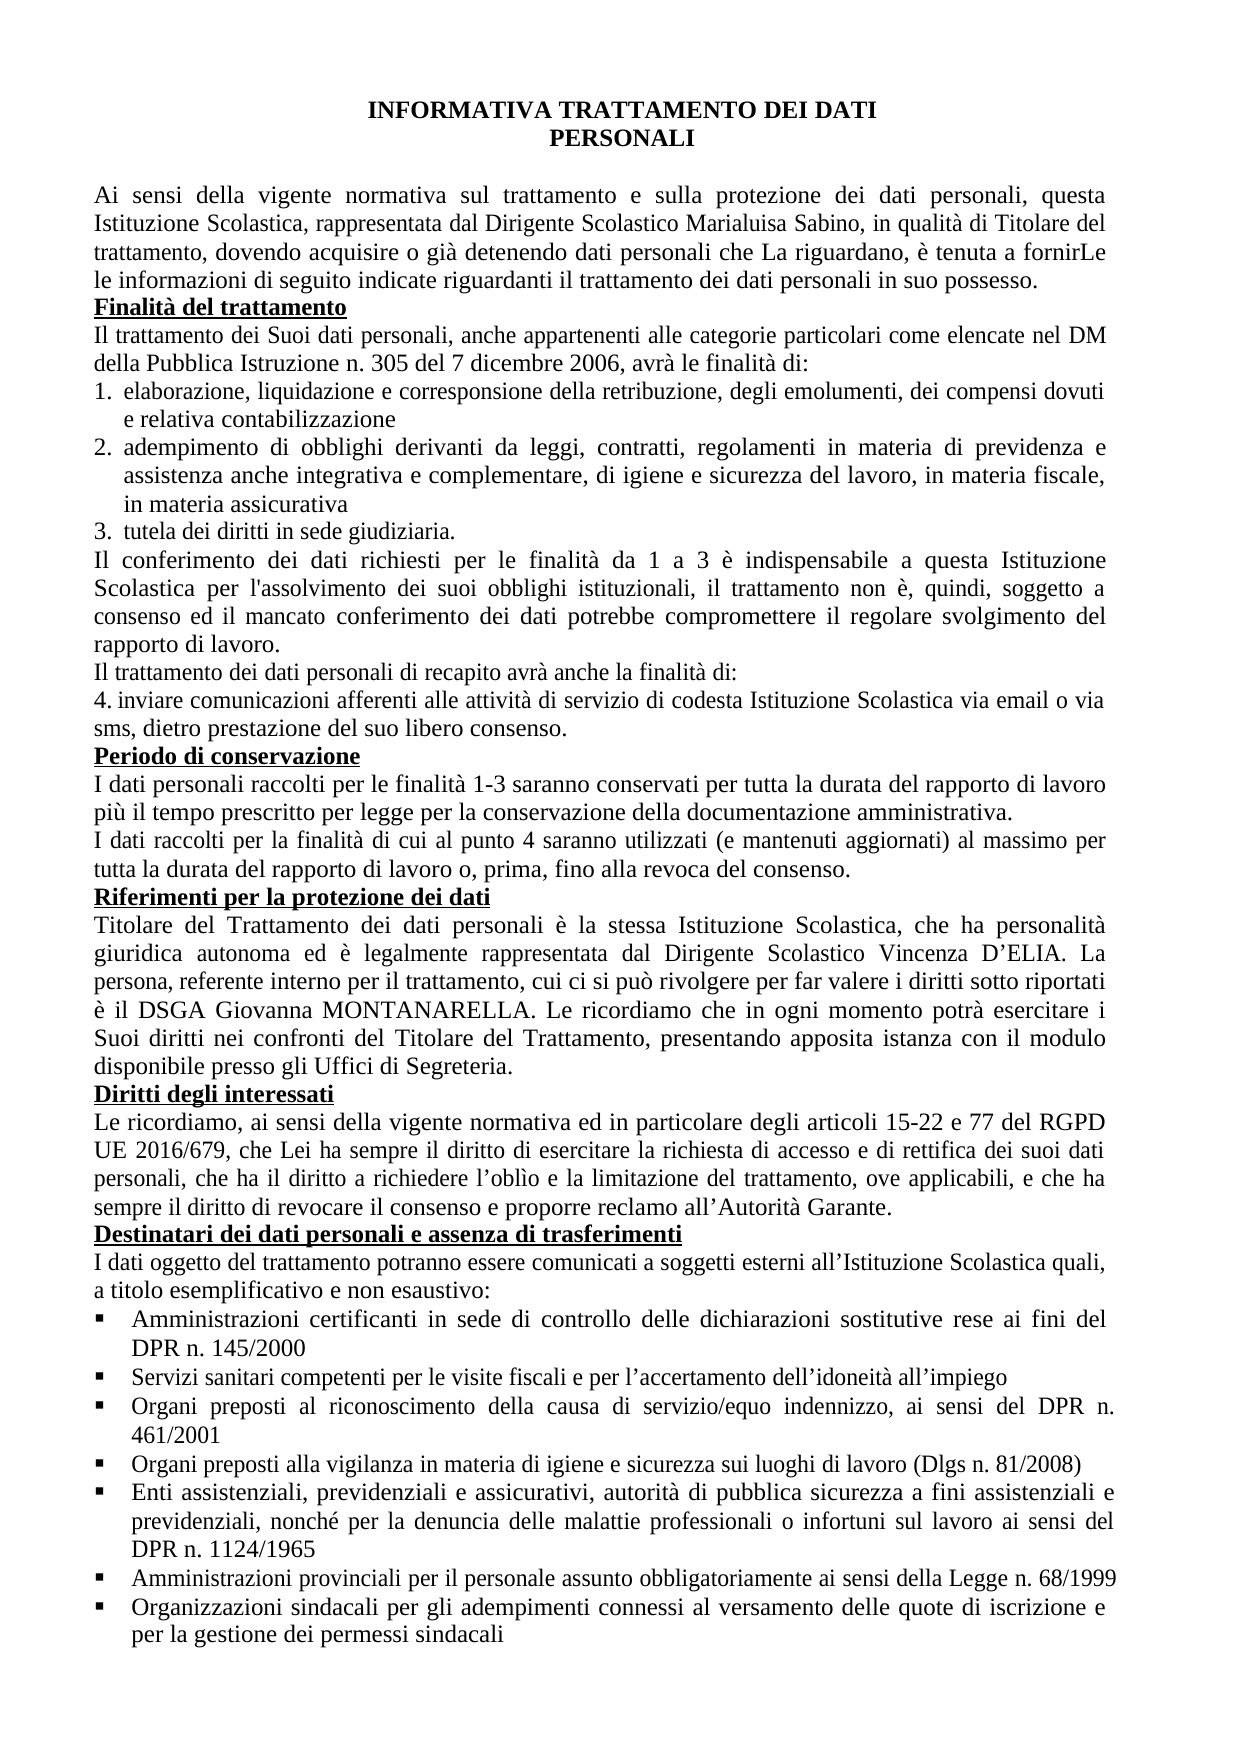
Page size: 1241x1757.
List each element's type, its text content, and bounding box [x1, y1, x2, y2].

text I dati personali raccolti per le finalità 1-3 saranno conservati per tutta la durata del rapporto di lavoro più il tempo prescritto per legge per la conservazione della documentazione amministrativa. [94, 770, 1107, 826]
text Il trattamento dei Suoi dati personali, anche appartenenti alle categorie particolari come elencate nel DM della Pubblica Istruzione n. 305 del 7 dicembre 2006, avrà le finalità di: [94, 322, 1107, 377]
list adempimento di obblighi derivanti da leggi, contratti, regolamenti in materia di previdenza e assistenza anche integrativa e complementare, di igiene e sicurezza del lavoro, in materia fiscale, in materia assicurativa [94, 433, 1106, 517]
subtitle INFORMATIVA TRATTAMENTO DEI DATI PERSONALI [293, 95, 951, 152]
list Organi preposti alla vigilanza in materia di igiene e sicurezza sui luoghi di lavoro (Dlgs n. 81/2008) [94, 1449, 1182, 1477]
list Amministrazioni certificanti in sede di controllo delle dichiarazioni sostitutive rese ai fini del DPR n. 145/2000 [94, 1305, 1106, 1361]
list Servizi sanitari competenti per le visite fiscali e per l’accertamento dell’idoneità all’impiego [94, 1362, 1182, 1391]
text Titolare del Trattamento dei dati personali è la stessa Istituzione Scolastica, che ha personalità giuridica autonoma ed è legalmente rappresentata dal Dirigente Scolastico Vincenza D’ELIA. La persona, referente interno per il trattamento, cui ci si può rivolgere per far valere i diritti sotto riportati è il DSGA Giovanna MONTANARELLA. Le ricordiamo che in ogni momento potrà esercitare i Suoi diritti nei confronti del Titolare del Trattamento, presentando apposita istanza con il modulo disponibile presso gli Uffici di Segreteria. [94, 911, 1107, 1080]
list Amministrazioni provinciali per il personale assunto obbligatoriamente ai sensi della Legge n. 68/1999 [94, 1563, 1182, 1592]
list Organi preposti al riconoscimento della causa di servizio/equo indennizzo, ai sensi del DPR n. 461/2001 [94, 1391, 1116, 1448]
text I dati oggetto del trattamento potranno essere comunicati a soggetti esterni all’Istituzione Scolastica quali, a titolo esemplificativo e non esaustivo: [94, 1249, 1107, 1304]
subtitle Destinatari dei dati personali e assenza di trasferimenti [94, 1221, 1182, 1248]
list inviare comunicazioni afferenti alle attività di servizio di codesta Istituzione Scolastica via email o via sms, dietro prestazione del suo libero consenso. [94, 687, 1106, 742]
text Il conferimento dei dati richiesti per le finalità da 1 a 3 è indispensabile a questa Istituzione Scolastica per l'assolvimento dei suoi obblighi istituzionali, il trattamento non è, quindi, soggetto a consenso ed il mancato conferimento dei dati potrebbe compromettere il regolare svolgimento del rapporto di lavoro. [94, 546, 1107, 658]
text Il trattamento dei dati personali di recapito avrà anche la finalità di: [94, 658, 1182, 686]
list elaborazione, liquidazione e corresponsione della retribuzione, degli emolumenti, dei compensi dovuti e relativa contabilizzazione [94, 377, 1106, 433]
text I dati raccolti per la finalità di cui al punto 4 saranno utilizzati (e mantenuti aggiornati) al massimo per tutta la durata del rapporto di lavoro o, prima, fino alla revoca del consenso. [94, 826, 1106, 883]
list Organizzazioni sindacali per gli adempimenti connessi al versamento delle quote di iscrizione e per la gestione dei permessi sindacali [94, 1593, 1106, 1648]
subtitle Diritti degli interessati [94, 1080, 1182, 1108]
text Le ricordiamo, ai sensi della vigente normativa ed in particolare degli articoli 15-22 e 77 del RGPD UE 2016/679, che Lei ha sempre il diritto di esercitare la richiesta di accesso e di rettifica dei suoi dati personali, che ha il diritto a richiedere l’oblìo e la limitazione del trattamento, ove applicabili, e che ha sempre il diritto di revocare il consenso e proporre reclamo all’Autorità Garante. [94, 1108, 1107, 1221]
subtitle Riferimenti per la protezione dei dati [94, 883, 1182, 911]
list tutela dei diritti in sede giudiziaria. [94, 517, 1182, 545]
subtitle Finalità del trattamento [94, 294, 1182, 321]
list Enti assistenziali, previdenziali e assicurativi, autorità di pubblica sicurezza a fini assistenziali e previdenziali, nonché per la denuncia delle malattie professionali o infortuni sul lavoro ai sensi del DPR n. 1124/1965 [94, 1478, 1116, 1563]
text Ai sensi della vigente normativa sul trattamento e sulla protezione dei dati personali, questa Istituzione Scolastica, rappresentata dal Dirigente Scolastico Marialuisa Sabino, in qualità di Titolare del trattamento, dovendo acquisire o già detenendo dati personali che La riguardano, è tenuta a fornirLe le informazioni di seguito indicate riguardanti il trattamento dei dati personali in suo possesso. [94, 181, 1107, 294]
subtitle Periodo di conservazione [94, 742, 1182, 770]
